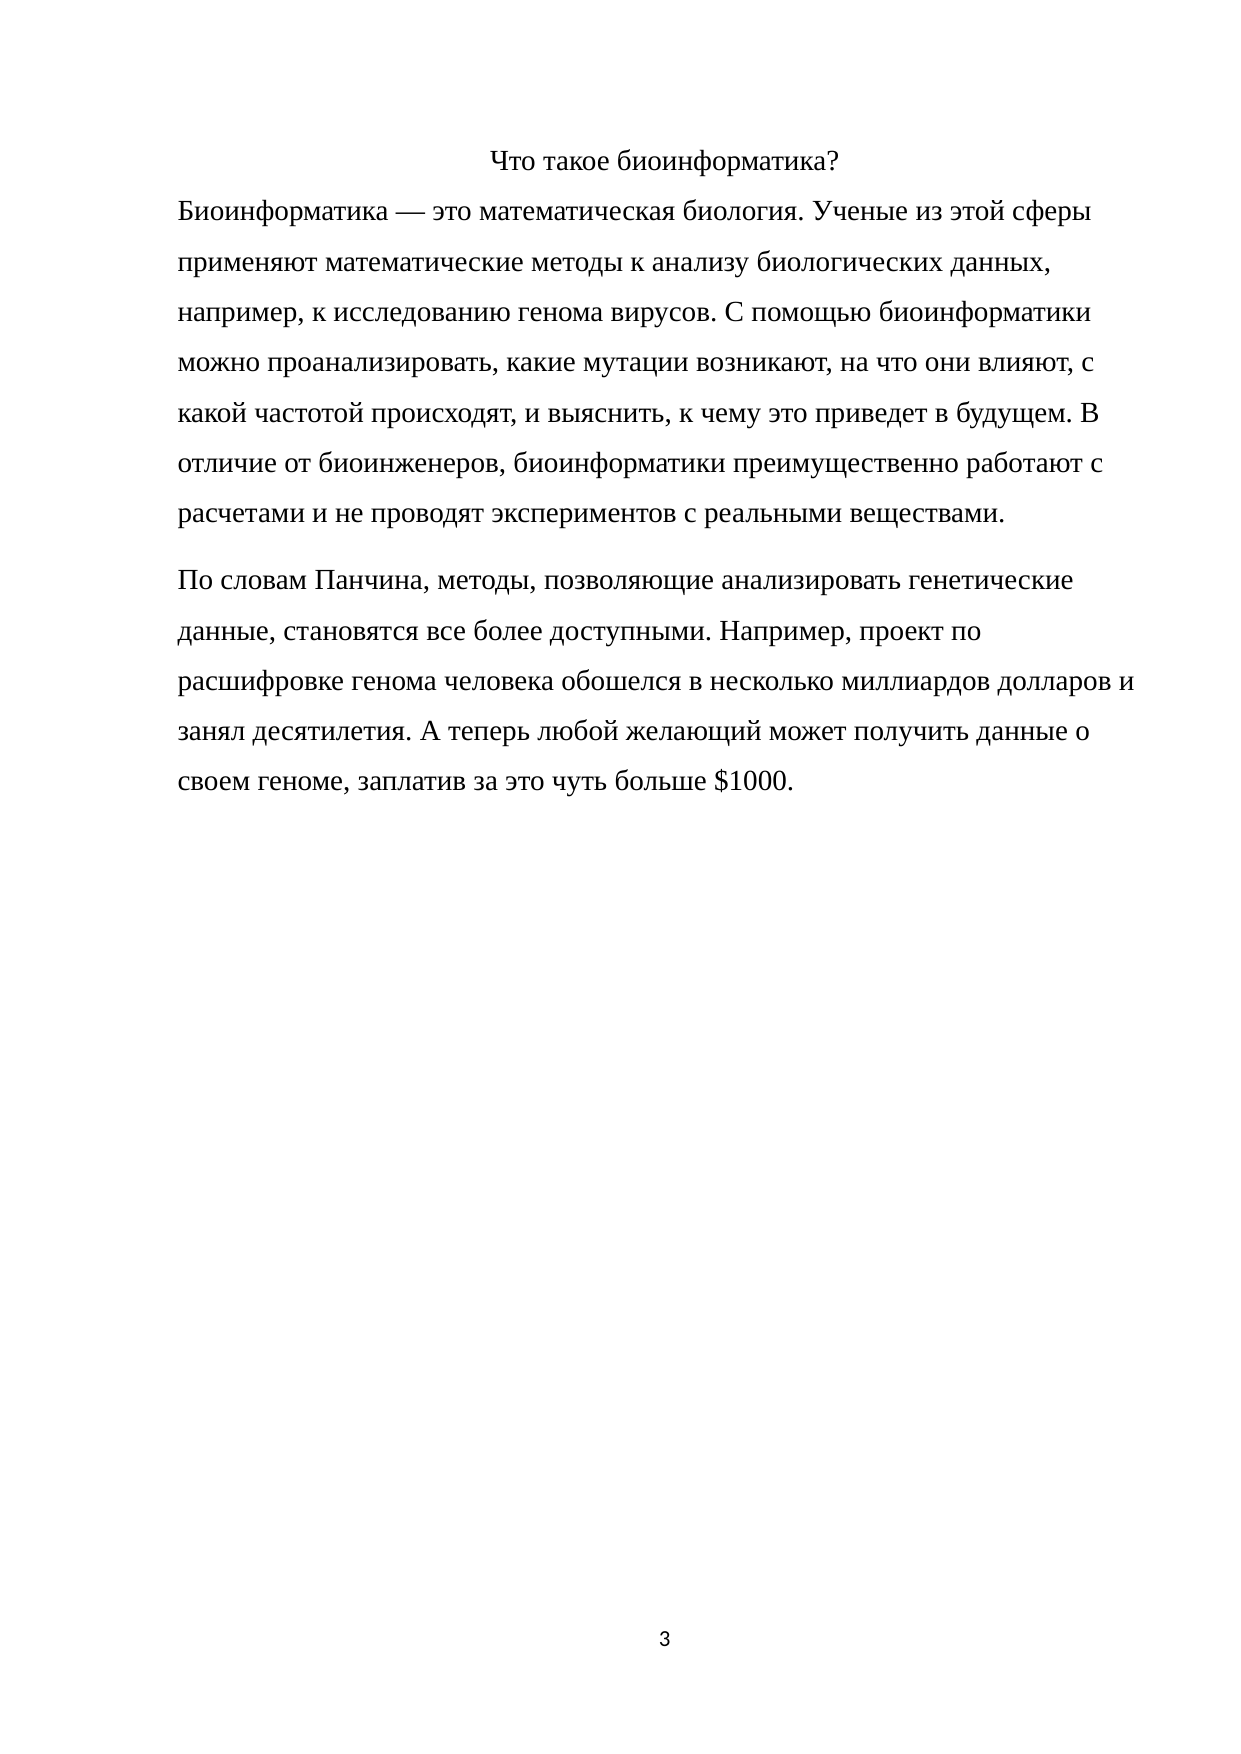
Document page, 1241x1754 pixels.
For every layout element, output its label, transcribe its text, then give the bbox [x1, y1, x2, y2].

subtitle Что такое биоинформатика? [177, 143, 1152, 177]
text Биоинформатика — это математическая биология. Ученые из этой сферы применяют математические методы к анализу биологических данных, например, к исследованию генома вирусов. С помощью биоинформатики можно проанализировать, какие мутации возникают, на что они влияют, с какой частотой происходят, и выяснить, к чему это приведет в будущем. В отличие от биоинженеров, биоинформатики преимущественно работают с расчетами и не проводят экспериментов с реальными веществами. [177, 193, 1152, 529]
text По словам Панчина, методы, позволяющие анализировать генетические данные, становятся все более доступными. Например, проект по расшифровке генома человека обошелся в несколько миллиардов долларов и занял десятилетия. А теперь любой желающий может получить данные о своем геноме, заплатив за это чуть больше $1000. [177, 562, 1152, 797]
